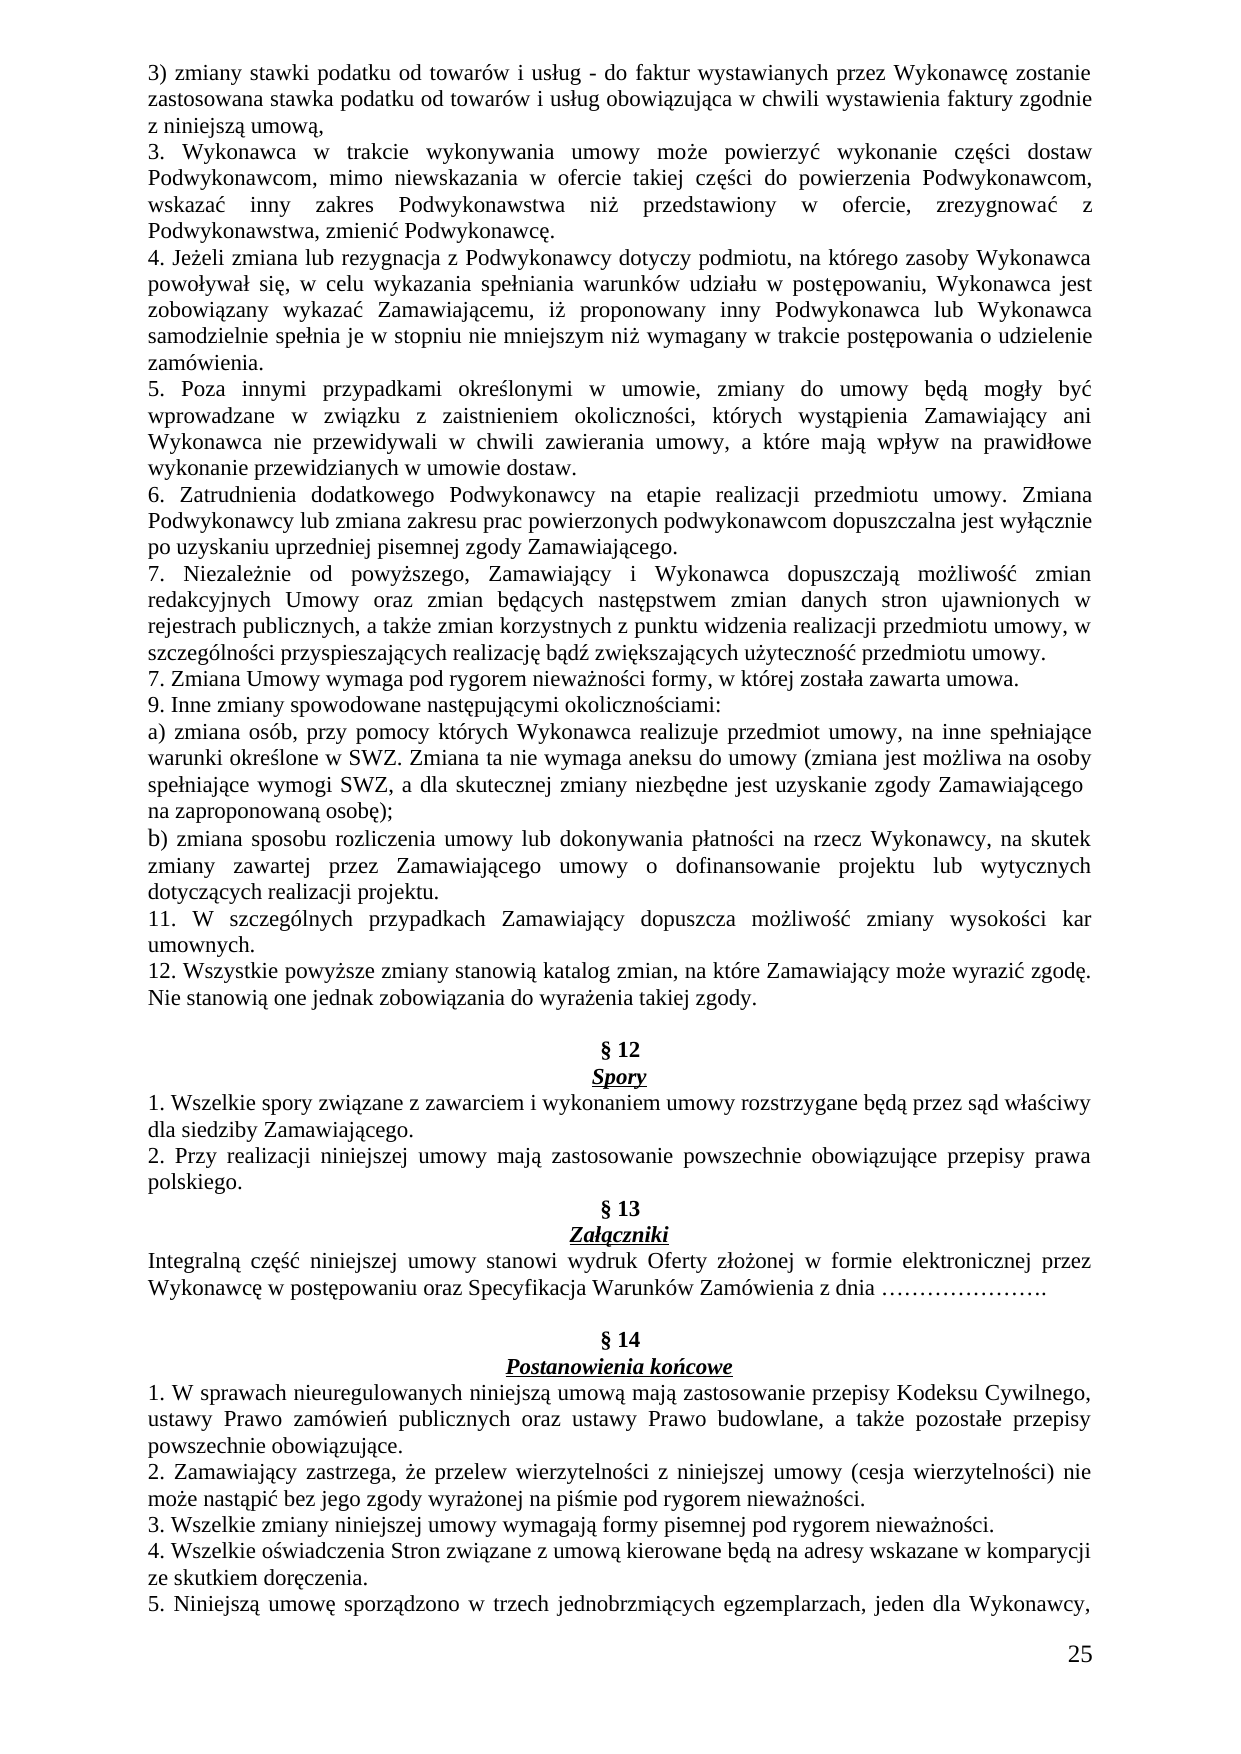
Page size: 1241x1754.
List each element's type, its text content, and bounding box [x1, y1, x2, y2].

text § 13 [148, 1195, 1093, 1221]
list 7. Zmiana Umowy wymaga pod rygorem nieważności formy, w której została zawarta umowa. [148, 665, 1093, 692]
list 7. Niezależnie od powyższego, Zamawiający i Wykonawca dopuszczają możliwość zmian redakcyjnych Umowy oraz zmian będących następstwem zmian danych stron ujawnionych w rejestrach publicznych, a także zmian korzystnych z punktu widzenia realizacji przedmiotu umowy, w szczególności przyspieszających realizację bądź zwiększających użyteczność przedmiotu umowy. [148, 560, 1093, 665]
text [148, 1590, 1093, 1616]
text § 12 [148, 1037, 1093, 1063]
list 5. Poza innymi przypadkami określonymi w umowie, zmiany do umowy będą mogły być wprowadzane w związku z zaistnieniem okoliczności, których wystąpienia Zamawiający ani Wykonawca nie przewidywali w chwili zawierania umowy, a które mają wpływ na prawidłowe wykonanie przewidzianych w umowie dostaw. [148, 375, 1093, 481]
list 6. Zatrudnienia dodatkowego Podwykonawcy na etapie realizacji przedmiotu umowy. Zmiana Podwykonawcy lub zmiana zakresu prac powierzonych podwykonawcom dopuszczalna jest wyłącznie po uzyskaniu uprzedniej pisemnej zgody Zamawiającego. [148, 481, 1093, 560]
text § 14 [148, 1326, 1093, 1353]
text 3. Wszelkie zmiany niniejszej umowy wymagają formy pisemnej pod rygorem nieważności. [148, 1511, 1093, 1537]
text 4. Wszelkie oświadczenia Stron związane z umową kierowane będą na adresy wskazane w komparycji ze skutkiem doręczenia. [148, 1537, 1093, 1590]
text 9. Inne zmiany spowodowane następującymi okolicznościami: [148, 692, 1093, 718]
text b) zmiana sposobu rozliczenia umowy lub dokonywania płatności na rzecz Wykonawcy, na skutek zmiany zawartej przez Zamawiającego umowy o dofinansowanie projektu lub wytycznych dotyczących realizacji projektu. [148, 823, 1093, 905]
text Załączniki [148, 1221, 1093, 1247]
text 3) zmiany stawki podatku od towarów i usług - do faktur wystawianych przez Wykonawcę zostanie zastosowana stawka podatku od towarów i usług obowiązująca w chwili wystawienia faktury zgodnie z niniejszą umową, [148, 59, 1093, 138]
text 2. Zamawiający zastrzega, że przelew wierzytelności z niniejszej umowy (cesja wierzytelności) nie może nastąpić bez jego zgody wyrażonej na piśmie pod rygorem nieważności. [148, 1458, 1093, 1511]
text a) zmiana osób, przy pomocy których Wykonawca realizuje przedmiot umowy, na inne spełniające warunki określone w SWZ. Zmiana ta nie wymaga aneksu do umowy (zmiana jest możliwa na osoby spełniające wymogi SWZ, a dla skutecznej zmiany niezbędne jest uzyskanie zgody Zamawiającego na zaproponowaną osobę); [148, 718, 1093, 823]
text 4. Jeżeli zmiana lub rezygnacja z Podwykonawcy dotyczy podmiotu, na którego zasoby Wykonawca powoływał się, w celu wykazania spełniania warunków udziału w postępowaniu, Wykonawca jest zobowiązany wykazać Zamawiającemu, iż proponowany inny Podwykonawca lub Wykonawca samodzielnie spełnia je w stopniu nie mniejszym niż wymagany w trakcie postępowania o udzielenie zamówienia. [148, 243, 1093, 375]
text 1. W sprawach nieuregulowanych niniejszą umową mają zastosowanie przepisy Kodeksu Cywilnego, ustawy Prawo zamówień publicznych oraz ustawy Prawo budowlane, a także pozostałe przepisy powszechnie obowiązujące. [148, 1379, 1093, 1458]
text Integralną część niniejszej umowy stanowi wydruk Oferty złożonej w formie elektronicznej przez Wykonawcę w postępowaniu oraz Specyfikacja Warunków Zamówienia z dnia …………………. [148, 1247, 1093, 1300]
text 1. Wszelkie spory związane z zawarciem i wykonaniem umowy rozstrzygane będą przez sąd właściwy dla siedziby Zamawiającego. [148, 1089, 1093, 1142]
text Postanowienia końcowe [148, 1353, 1093, 1379]
text Spory [148, 1063, 1093, 1089]
text 3. Wykonawca w trakcie wykonywania umowy może powierzyć wykonanie części dostaw Podwykonawcom, mimo niewskazania w ofercie takiej części do powierzenia Podwykonawcom, wskazać inny zakres Podwykonawstwa niż przedstawiony w ofercie, zrezygnować z Podwykonawstwa, zmienić Podwykonawcę. [148, 138, 1093, 243]
text 2. Przy realizacji niniejszej umowy mają zastosowanie powszechnie obowiązujące przepisy prawa polskiego. [148, 1142, 1093, 1195]
text 12. Wszystkie powyższe zmiany stanowią katalog zmian, na które Zamawiający może wyrazić zgodę. Nie stanowią one jednak zobowiązania do wyrażenia takiej zgody. [148, 957, 1093, 1010]
text 11. W szczególnych przypadkach Zamawiający dopuszcza możliwość zmiany wysokości kar umownych. [148, 905, 1093, 957]
